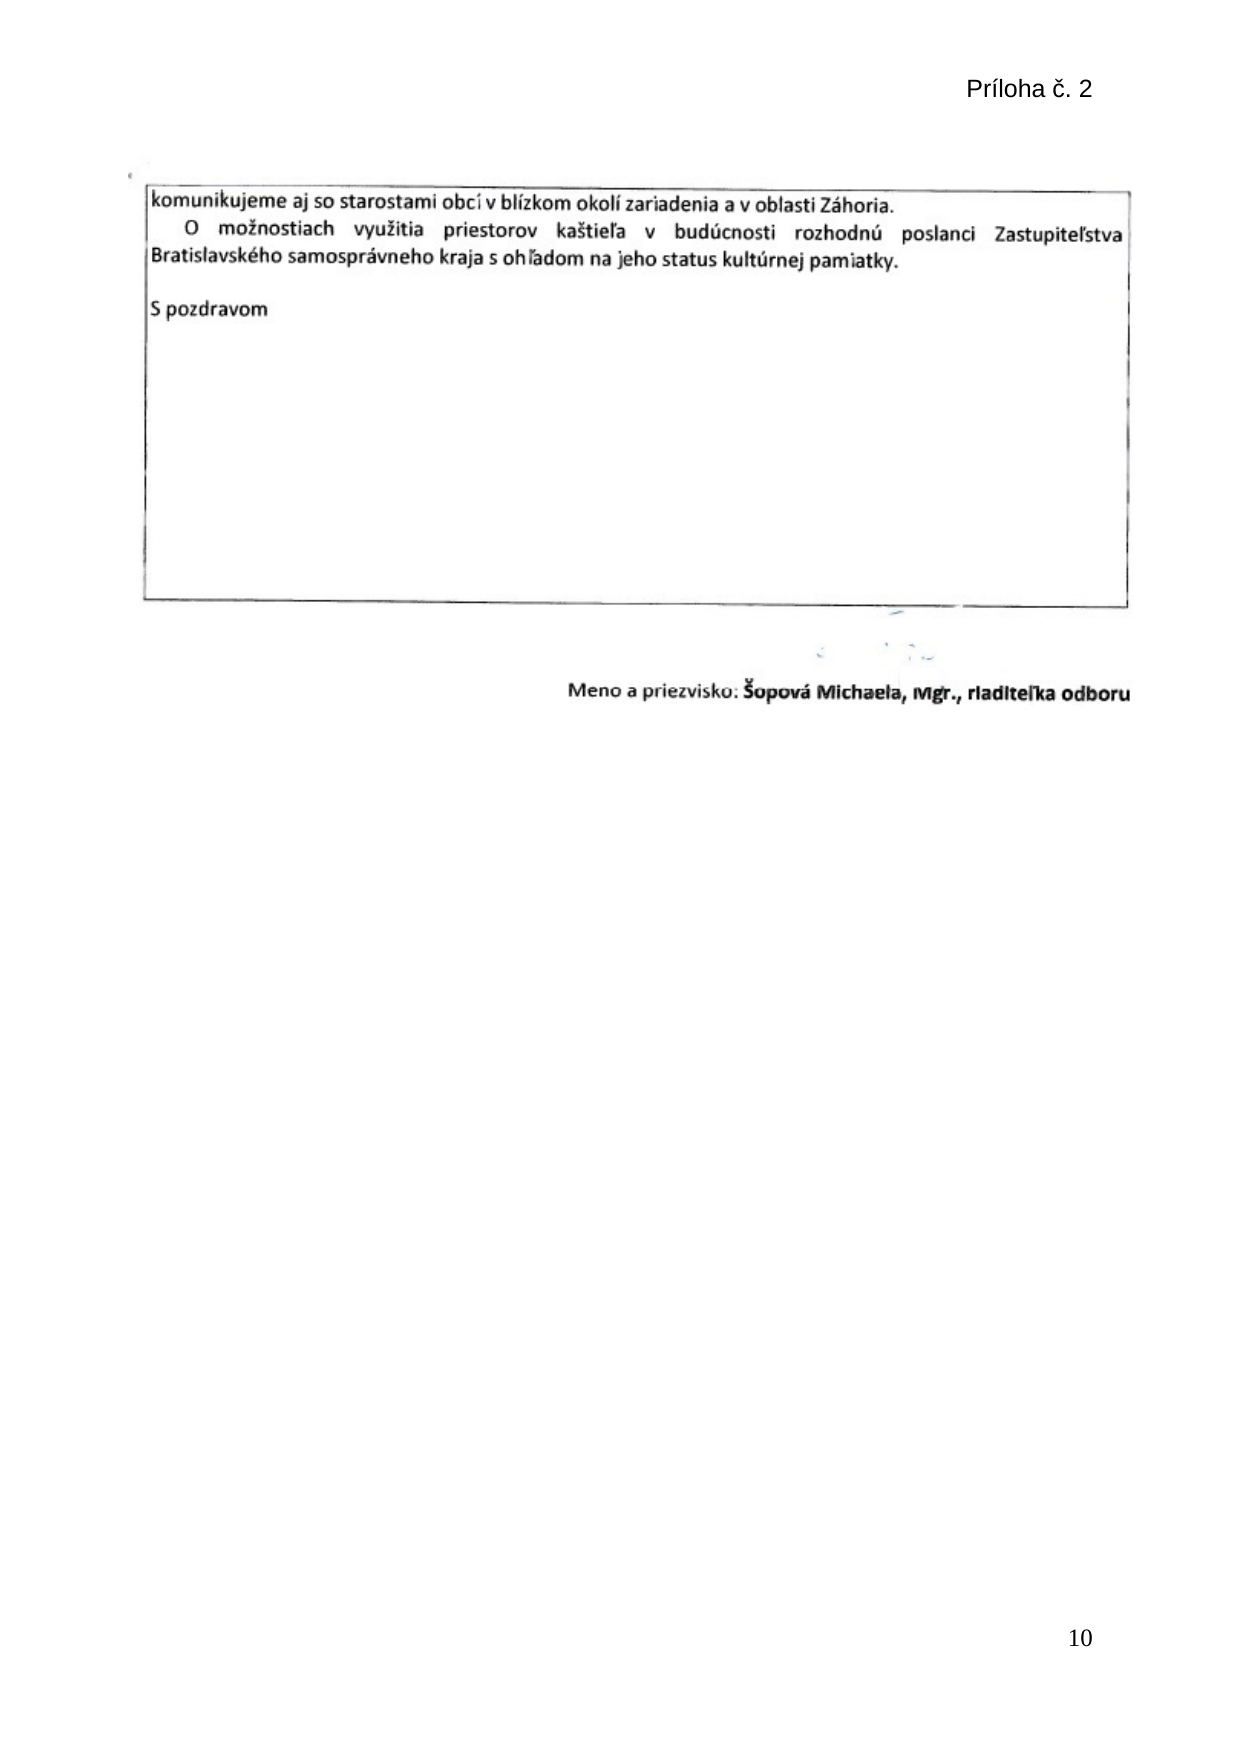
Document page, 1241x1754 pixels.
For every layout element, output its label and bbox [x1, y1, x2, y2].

picture [128, 153, 1159, 755]
